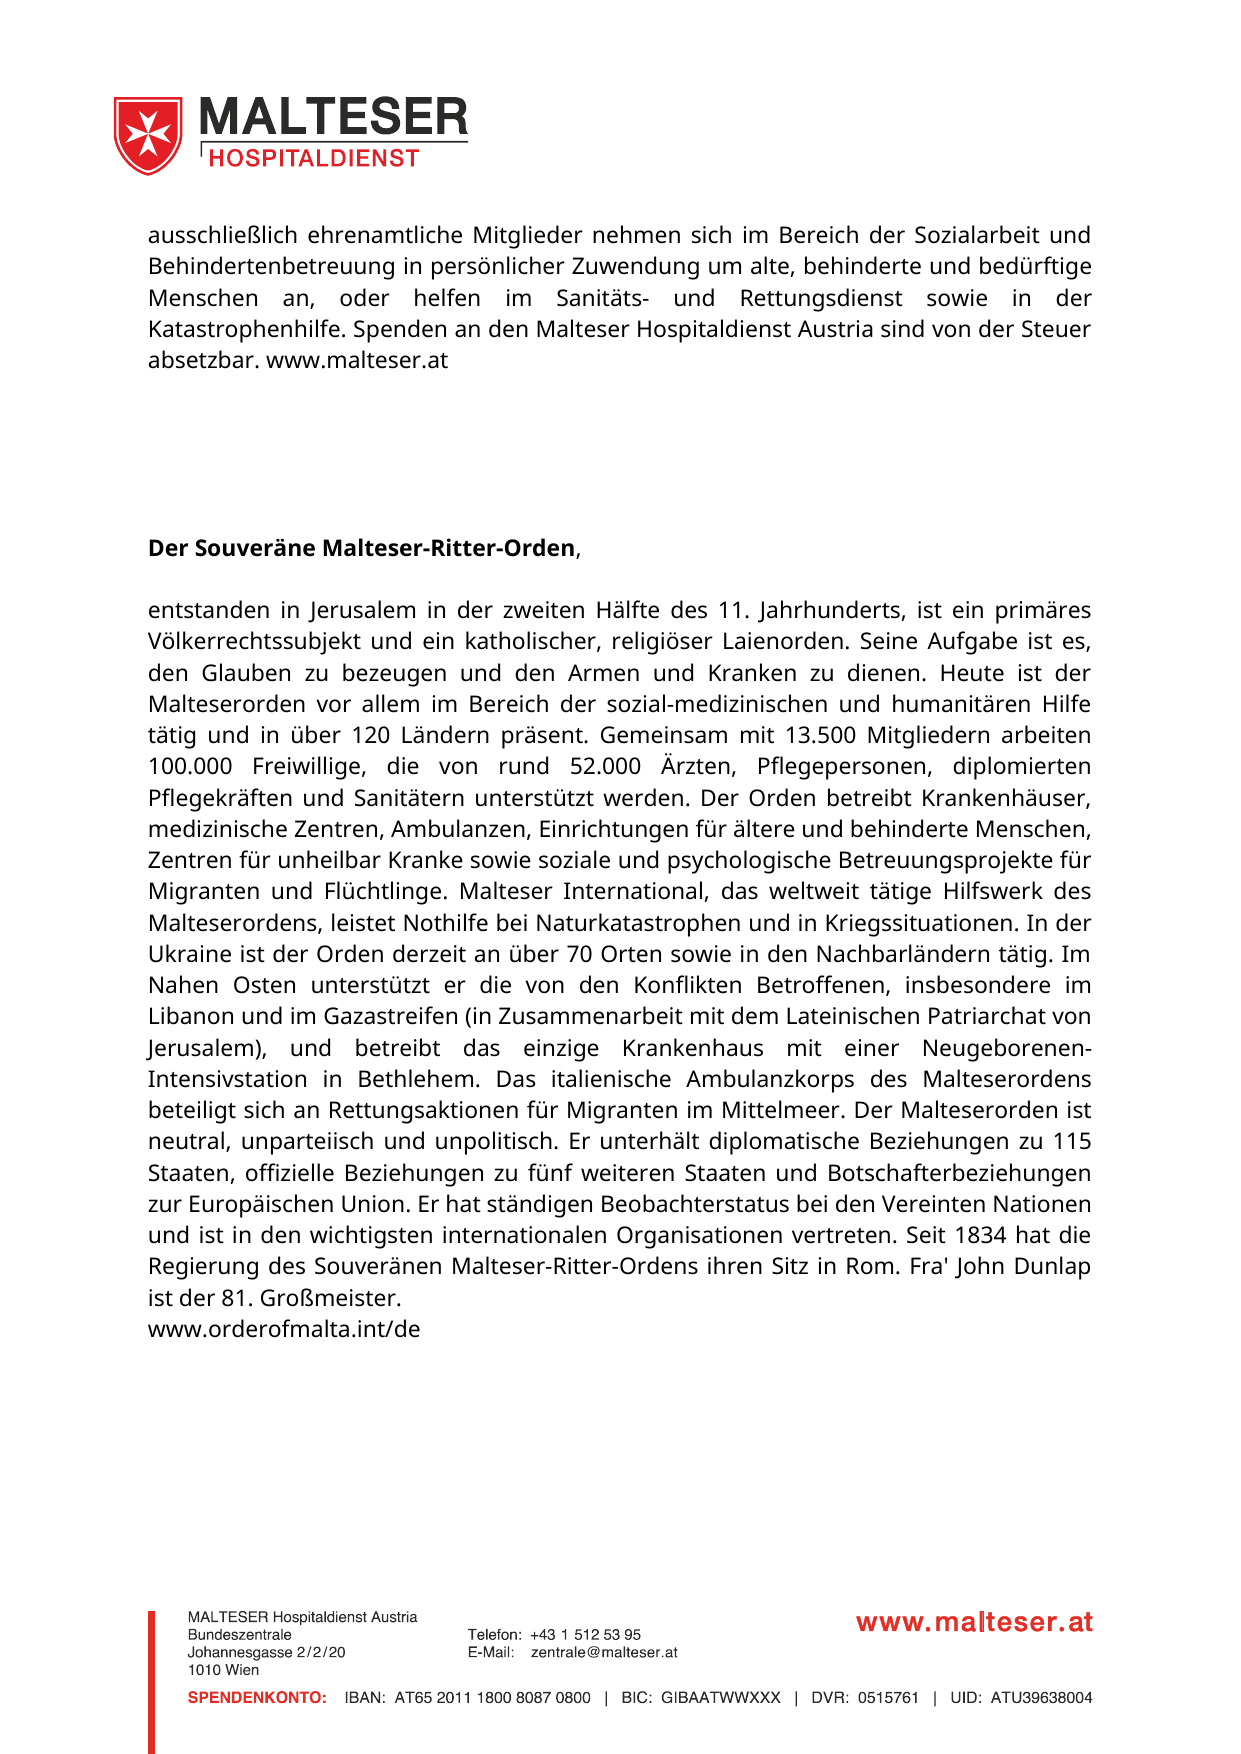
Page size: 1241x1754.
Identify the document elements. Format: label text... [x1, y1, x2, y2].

text www.orderofmalta.int/de [148, 1313, 1093, 1344]
text Der Souveräne Malteser-Ritter-Orden, [148, 531, 1093, 563]
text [148, 219, 1093, 375]
text entstanden in Jerusalem in der zweiten Hälfte des 11. Jahrhunderts, ist ein primäres Völkerrechtssubjekt und ein katholischer, religiöser Laienorden. Seine Aufgabe ist es, den Glauben zu bezeugen und den Armen und Kranken zu dienen. Heute ist der Malteserorden vor allem im Bereich der sozial-medizinischen und humanitären Hilfe tätig und in über 120 Ländern präsent. Gemeinsam mit 13.500 Mitgliedern arbeiten 100.000 Freiwillige, die von rund 52.000 Ärzten, Pflegepersonen, diplomierten Pflegekräften und Sanitätern unterstützt werden. Der Orden betreibt Krankenhäuser, medizinische Zentren, Ambulanzen, Einrichtungen für ältere und behinderte Menschen, Zentren für unheilbar Kranke sowie soziale und psychologische Betreuungsprojekte für Migranten und Flüchtlinge. Malteser International, das weltweit tätige Hilfswerk des Malteserordens, leistet Nothilfe bei Naturkatastrophen und in Kriegssituationen. In der Ukraine ist der Orden derzeit an über 70 Orten sowie in den Nachbarländern tätig. Im Nahen Osten unterstützt er die von den Konflikten Betroffenen, insbesondere im Libanon und im Gazastreifen (in Zusammenarbeit mit dem Lateinischen Patriarchat von Jerusalem), und betreibt das einzige Krankenhaus mit einer Neugeborenen-Intensivstation in Bethlehem. Das italienische Ambulanzkorps des Malteserordens beteiligt sich an Rettungsaktionen für Migranten im Mittelmeer. Der Malteserorden ist neutral, unparteiisch und unpolitisch. Er unterhält diplomatische Beziehungen zu 115 Staaten, offizielle Beziehungen zu fünf weiteren Staaten und Botschafterbeziehungen zur Europäischen Union. Er hat ständigen Beobachterstatus bei den Vereinten Nationen und ist in den wichtigsten internationalen Organisationen vertreten. Seit 1834 hat die Regierung des Souveränen Malteser-Ritter-Ordens ihren Sitz in Rom. Fra' John Dunlap ist der 81. Großmeister. [148, 594, 1093, 1313]
